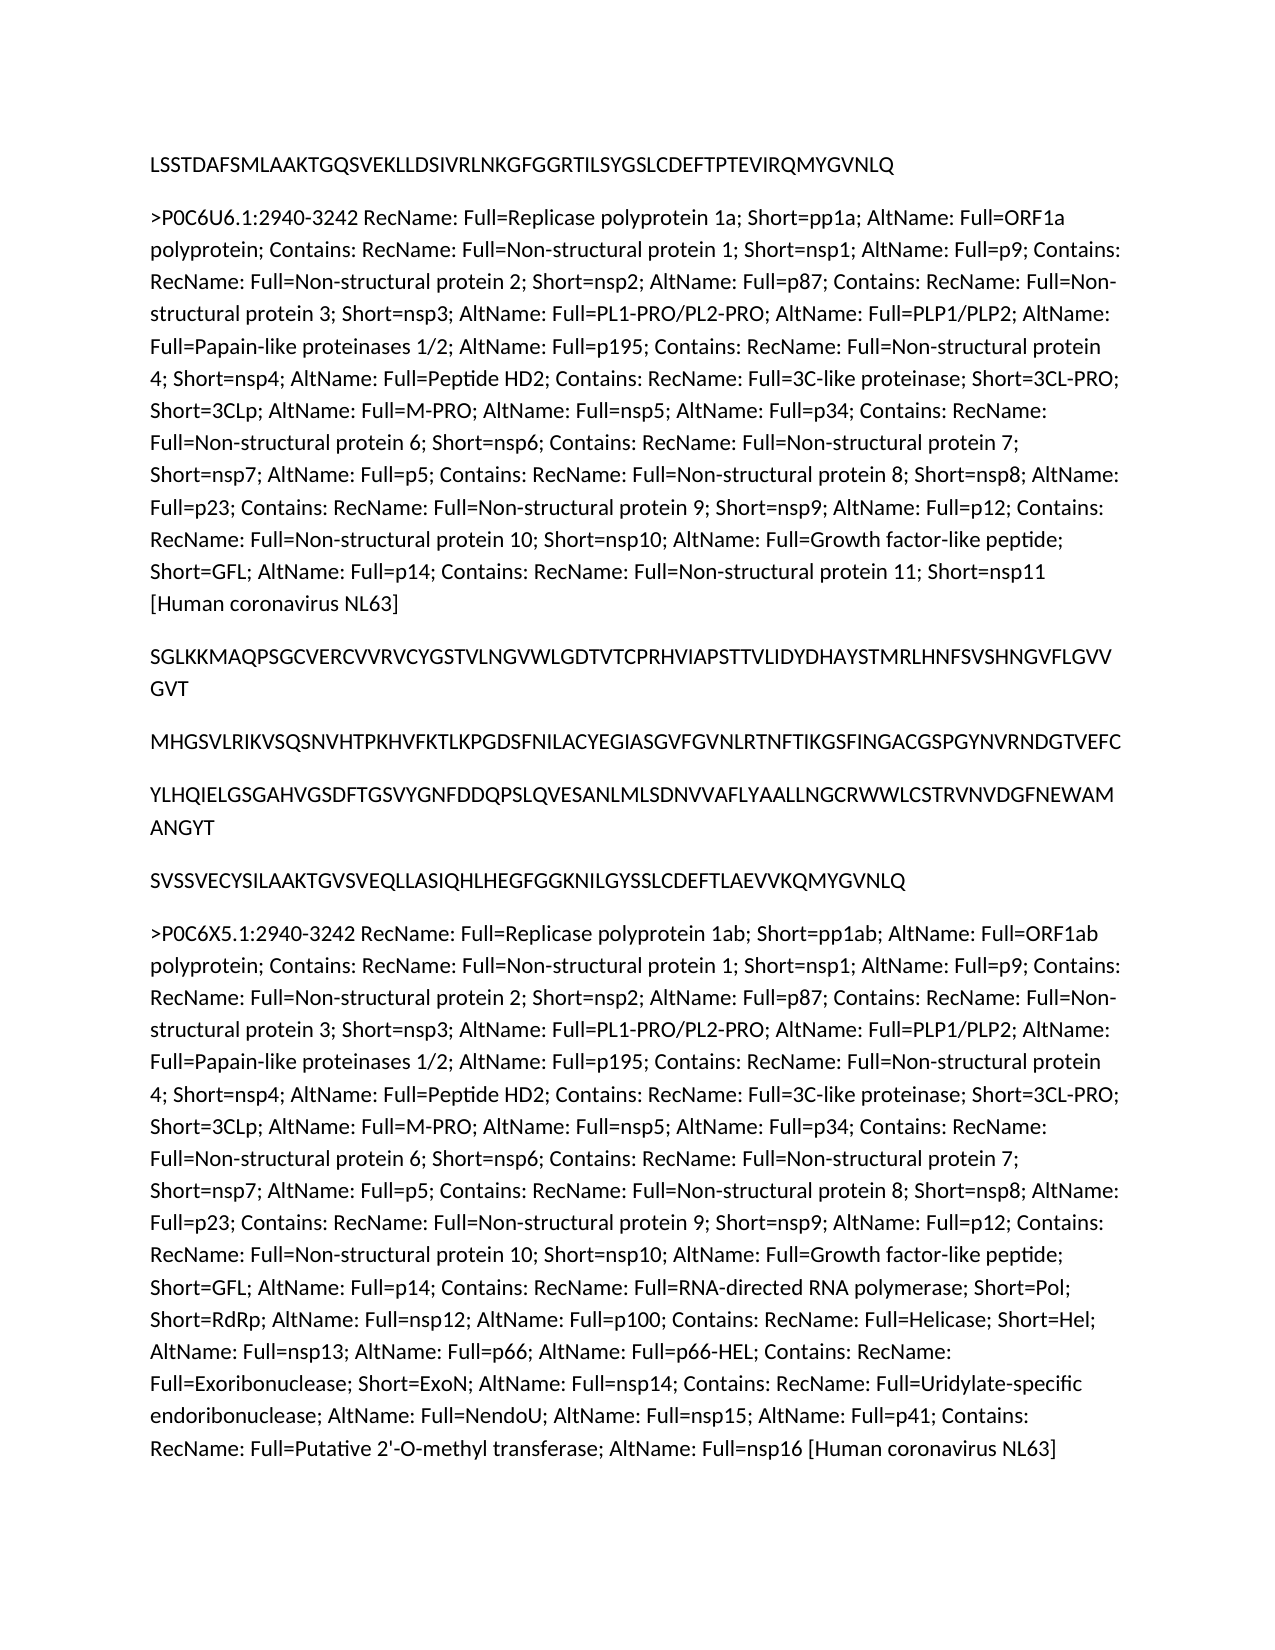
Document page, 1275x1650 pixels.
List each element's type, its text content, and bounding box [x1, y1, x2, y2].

text LSSTDAFSMLAAKTGQSVEKLLDSIVRLNKGFGGRTILSYGSLCDEFTPTEVIRQMYGVNLQ [150, 150, 1125, 178]
text YLHQIELGSGAHVGSDFTGSVYGNFDDQPSLQVESANLMLSDNVVAFLYAALLNGCRWWLCSTRVNVDGFNEWAMANGYT [150, 781, 1125, 841]
text MHGSVLRIKVSQSNVHTPKHVFKTLKPGDSFNILACYEGIASGVFGVNLRTNFTIKGSFINGACGSPGYNVRNDGTVEFC [150, 727, 1125, 756]
text >P0C6X5.1:2940-3242 RecName: Full=Replicase polyprotein 1ab; Short=pp1ab; AltName: Full=ORF1ab polyprotein; Contains: RecName: Full=Non-structural protein 1; Short=nsp1; AltName: Full=p9; Contains: RecName: Full=Non-structural protein 2; Short=nsp2; AltName: Full=p87; Contains: RecName: Full=Non-structural protein 3; Short=nsp3; AltName: Full=PL1-PRO/PL2-PRO; AltName: Full=PLP1/PLP2; AltName: Full=Papain-like proteinases 1/2; AltName: Full=p195; Contains: RecName: Full=Non-structural protein 4; Short=nsp4; AltName: Full=Peptide HD2; Contains: RecName: Full=3C-like proteinase; Short=3CL-PRO; Short=3CLp; AltName: Full=M-PRO; AltName: Full=nsp5; AltName: Full=p34; Contains: RecName: Full=Non-structural protein 6; Short=nsp6; Contains: RecName: Full=Non-structural protein 7; Short=nsp7; AltName: Full=p5; Contains: RecName: Full=Non-structural protein 8; Short=nsp8; AltName: Full=p23; Contains: RecName: Full=Non-structural protein 9; Short=nsp9; AltName: Full=p12; Contains: RecName: Full=Non-structural protein 10; Short=nsp10; AltName: Full=Growth factor-like peptide; Short=GFL; AltName: Full=p14; Contains: RecName: Full=RNA-directed RNA polymerase; Short=Pol; Short=RdRp; AltName: Full=nsp12; AltName: Full=p100; Contains: RecName: Full=Helicase; Short=Hel; AltName: Full=nsp13; AltName: Full=p66; AltName: Full=p66-HEL; Contains: RecName: Full=Exoribonuclease; Short=ExoN; AltName: Full=nsp14; Contains: RecName: Full=Uridylate-specific endoribonuclease; AltName: Full=NendoU; AltName: Full=nsp15; AltName: Full=p41; Contains: RecName: Full=Putative 2'-O-methyl transferase; AltName: Full=nsp16 [Human coronavirus NL63] [150, 919, 1125, 1462]
text SVSSVECYSILAAKTGVSVEQLLASIQHLHEGFGGKNILGYSSLCDEFTLAEVVKQMYGVNLQ [150, 866, 1125, 894]
text SGLKKMAQPSGCVERCVVRVCYGSTVLNGVWLGDTVTCPRHVIAPSTTVLIDYDHAYSTMRLHNFSVSHNGVFLGVVGVT [150, 642, 1125, 702]
text >P0C6U6.1:2940-3242 RecName: Full=Replicase polyprotein 1a; Short=pp1a; AltName: Full=ORF1a polyprotein; Contains: RecName: Full=Non-structural protein 1; Short=nsp1; AltName: Full=p9; Contains: RecName: Full=Non-structural protein 2; Short=nsp2; AltName: Full=p87; Contains: RecName: Full=Non-structural protein 3; Short=nsp3; AltName: Full=PL1-PRO/PL2-PRO; AltName: Full=PLP1/PLP2; AltName: Full=Papain-like proteinases 1/2; AltName: Full=p195; Contains: RecName: Full=Non-structural protein 4; Short=nsp4; AltName: Full=Peptide HD2; Contains: RecName: Full=3C-like proteinase; Short=3CL-PRO; Short=3CLp; AltName: Full=M-PRO; AltName: Full=nsp5; AltName: Full=p34; Contains: RecName: Full=Non-structural protein 6; Short=nsp6; Contains: RecName: Full=Non-structural protein 7; Short=nsp7; AltName: Full=p5; Contains: RecName: Full=Non-structural protein 8; Short=nsp8; AltName: Full=p23; Contains: RecName: Full=Non-structural protein 9; Short=nsp9; AltName: Full=p12; Contains: RecName: Full=Non-structural protein 10; Short=nsp10; AltName: Full=Growth factor-like peptide; Short=GFL; AltName: Full=p14; Contains: RecName: Full=Non-structural protein 11; Short=nsp11 [Human coronavirus NL63] [150, 203, 1125, 617]
